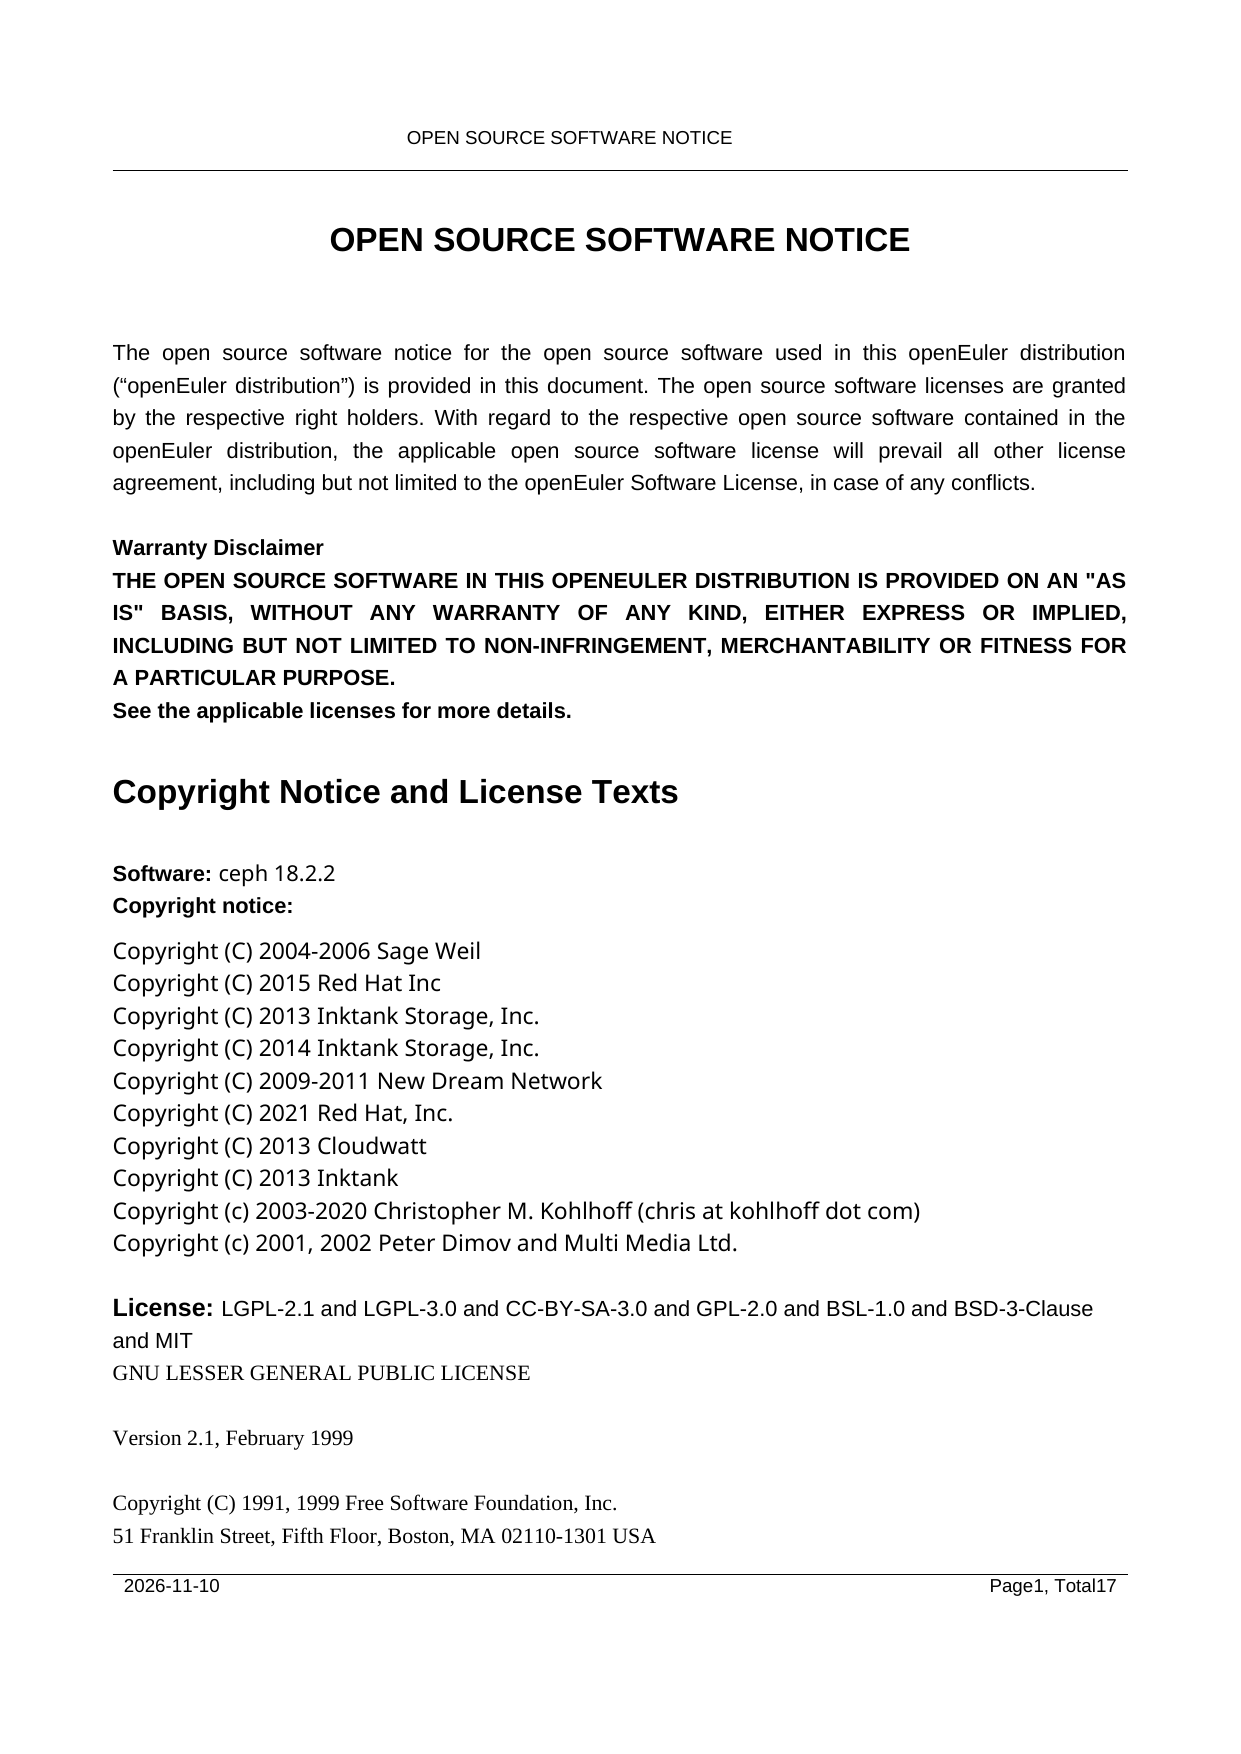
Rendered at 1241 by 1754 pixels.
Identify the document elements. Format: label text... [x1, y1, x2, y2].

title Software: ceph 18.2.2 [112, 856, 1128, 889]
text Copyright (C) 2004-2006 Sage Weil [112, 934, 1128, 966]
text THE OPEN SOURCE SOFTWARE IN THIS OPENEULER DISTRIBUTION IS PROVIDED ON AN "AS IS" BASIS, WITHOUT ANY WARRANTY OF ANY KIND, EITHER EXPRESS OR IMPLIED, INCLUDING BUT NOT LIMITED TO NON-INFRINGEMENT, MERCHANTABILITY OR FITNESS FOR A PARTICULAR PURPOSE. See the applicable licenses for more details. [112, 564, 1128, 726]
text Copyright (c) 2003-2020 Christopher M. Kohlhoff (chris at kohlhoff dot com) [112, 1194, 1128, 1226]
text Copyright (c) 2001, 2002 Peter Dimov and Multi Media Ltd. [112, 1226, 1128, 1259]
text Copyright (C) 2009-2011 New Dream Network [112, 1064, 1128, 1096]
text License: LGPL-2.1 and LGPL-3.0 and CC-BY-SA-3.0 and GPL-2.0 and BSL-1.0 and BSD-3-Clause and MIT [112, 1291, 1128, 1356]
text Copyright notice: [112, 889, 1128, 921]
text The open source software notice for the open source software used in this openEuler distribution (“openEuler distribution”) is provided in this document. The open source software licenses are granted by the respective right holders. With regard to the respective open source software contained in the openEuler distribution, the applicable open source software license will prevail all other license agreement, including but not limited to the openEuler Software License, in case of any conflicts. [112, 336, 1128, 499]
text Warranty Disclaimer [112, 531, 1128, 564]
text Copyright (C) 2015 Red Hat Inc [112, 966, 1128, 999]
text OPEN SOURCE SOFTWARE NOTICE [112, 206, 1128, 271]
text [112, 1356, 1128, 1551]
text Copyright Notice and License Texts [112, 759, 1128, 824]
text Copyright (C) 2021 Red Hat, Inc. [112, 1096, 1128, 1129]
text Copyright (C) 2013 Inktank Storage, Inc. [112, 999, 1128, 1031]
text Copyright (C) 2014 Inktank Storage, Inc. [112, 1031, 1128, 1064]
text Copyright (C) 2013 Cloudwatt [112, 1129, 1128, 1161]
text Copyright (C) 2013 Inktank [112, 1161, 1128, 1194]
